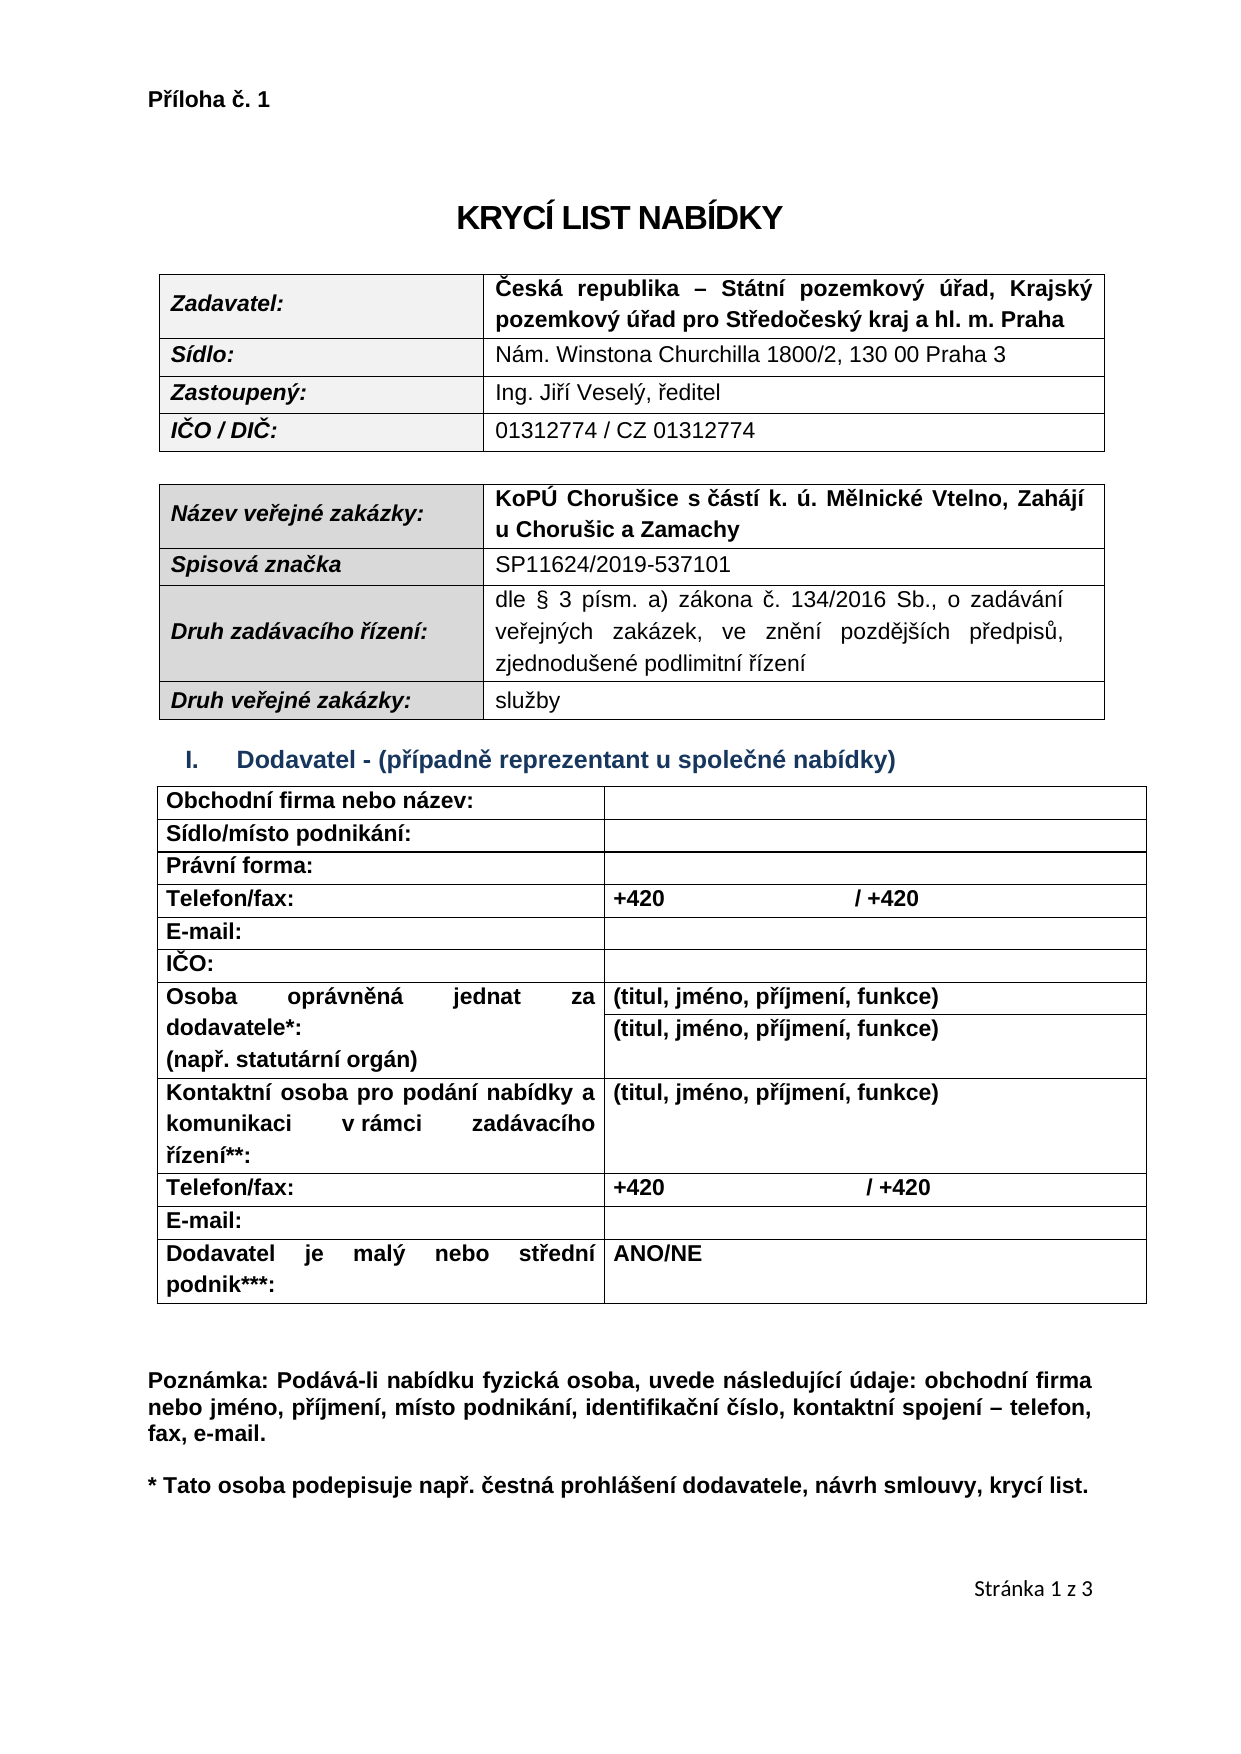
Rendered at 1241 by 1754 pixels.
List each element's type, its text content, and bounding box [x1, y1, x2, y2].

table_cell IČO / DIČ: [160, 414, 483, 451]
table_cell Ing. Jiří Veselý, ředitel [484, 377, 1104, 413]
text Poznámka: Podává-li nabídku fyzická osoba, uvede následující údaje: obchodní firma nebo jméno, příjmení, místo podnikání, identifikační číslo, kontaktní spojení – telefon, fax, e-mail. [148, 1367, 1093, 1447]
table_cell +420 / +420 [605, 1174, 1146, 1206]
table_cell E-mail: [158, 918, 604, 949]
table_cell 01312774 / CZ 01312774 [484, 414, 1104, 451]
table_header Zadavatel: [160, 275, 483, 338]
title Krycí list nabídky [148, 198, 1093, 236]
table_cell Telefon/fax: [158, 885, 604, 917]
table_cell E-mail: [158, 1207, 604, 1238]
table_cell Osoba oprávněná jednat za dodavatele*: (např. statutární orgán) [158, 983, 604, 1077]
table_cell [605, 853, 1146, 884]
table_cell IČO: [158, 950, 604, 982]
text * Tato osoba podepisuje např. čestná prohlášení dodavatele, návrh smlouvy, krycí list. [148, 1472, 1093, 1498]
table_cell SP11624/2019-537101 [484, 549, 1104, 585]
table_cell Druh zadávacího řízení: [160, 586, 483, 681]
table_cell (titul, jméno, příjmení, funkce) [605, 983, 1146, 1014]
table_cell [605, 820, 1146, 851]
table_header Název veřejné zakázky: [160, 485, 483, 548]
table_cell Sídlo: [160, 339, 483, 376]
table_header Česká republika – Státní pozemkový úřad, Krajský pozemkový úřad pro Středočeský kraj a hl. m. Praha [484, 275, 1104, 338]
table_cell +420 / +420 [605, 885, 1146, 917]
table_cell Spisová značka [160, 549, 483, 585]
subtitle Dodavatel - (případně reprezentant u společné nabídky) [185, 745, 1093, 774]
table_cell služby [484, 682, 1104, 719]
table_cell (titul, jméno, příjmení, funkce) [605, 1015, 1146, 1077]
table_header Obchodní firma nebo název: [158, 787, 604, 819]
table_cell (titul, jméno, příjmení, funkce) [605, 1079, 1146, 1173]
table_header KoPÚ Chorušice s částí k. ú. Mělnické Vtelno, Zahájí u Chorušic a Zamachy [484, 485, 1104, 548]
table_cell Druh veřejné zakázky: [160, 682, 483, 719]
table_cell Právní forma: [158, 853, 604, 884]
table_cell Dodavatel je malý nebo střední podnik***: [158, 1240, 604, 1303]
table_cell dle § 3 písm. a) zákona č. 134/2016 Sb., o zadávání veřejných zakázek, ve znění pozdějších předpisů, zjednodušené podlimitní řízení [484, 586, 1104, 681]
table_cell [605, 950, 1146, 982]
table_cell Sídlo/místo podnikání: [158, 820, 604, 851]
table_cell Zastoupený: [160, 377, 483, 413]
table_cell [605, 1207, 1146, 1238]
table_header [605, 787, 1146, 819]
table_cell Telefon/fax: [158, 1174, 604, 1206]
table_cell Nám. Winstona Churchilla 1800/2, 130 00 Praha 3 [484, 339, 1104, 376]
table_cell Kontaktní osoba pro podání nabídky a komunikaci v rámci zadávacího řízení**: [158, 1079, 604, 1173]
table_cell [605, 918, 1146, 949]
table_cell ANO/NE [605, 1240, 1146, 1303]
